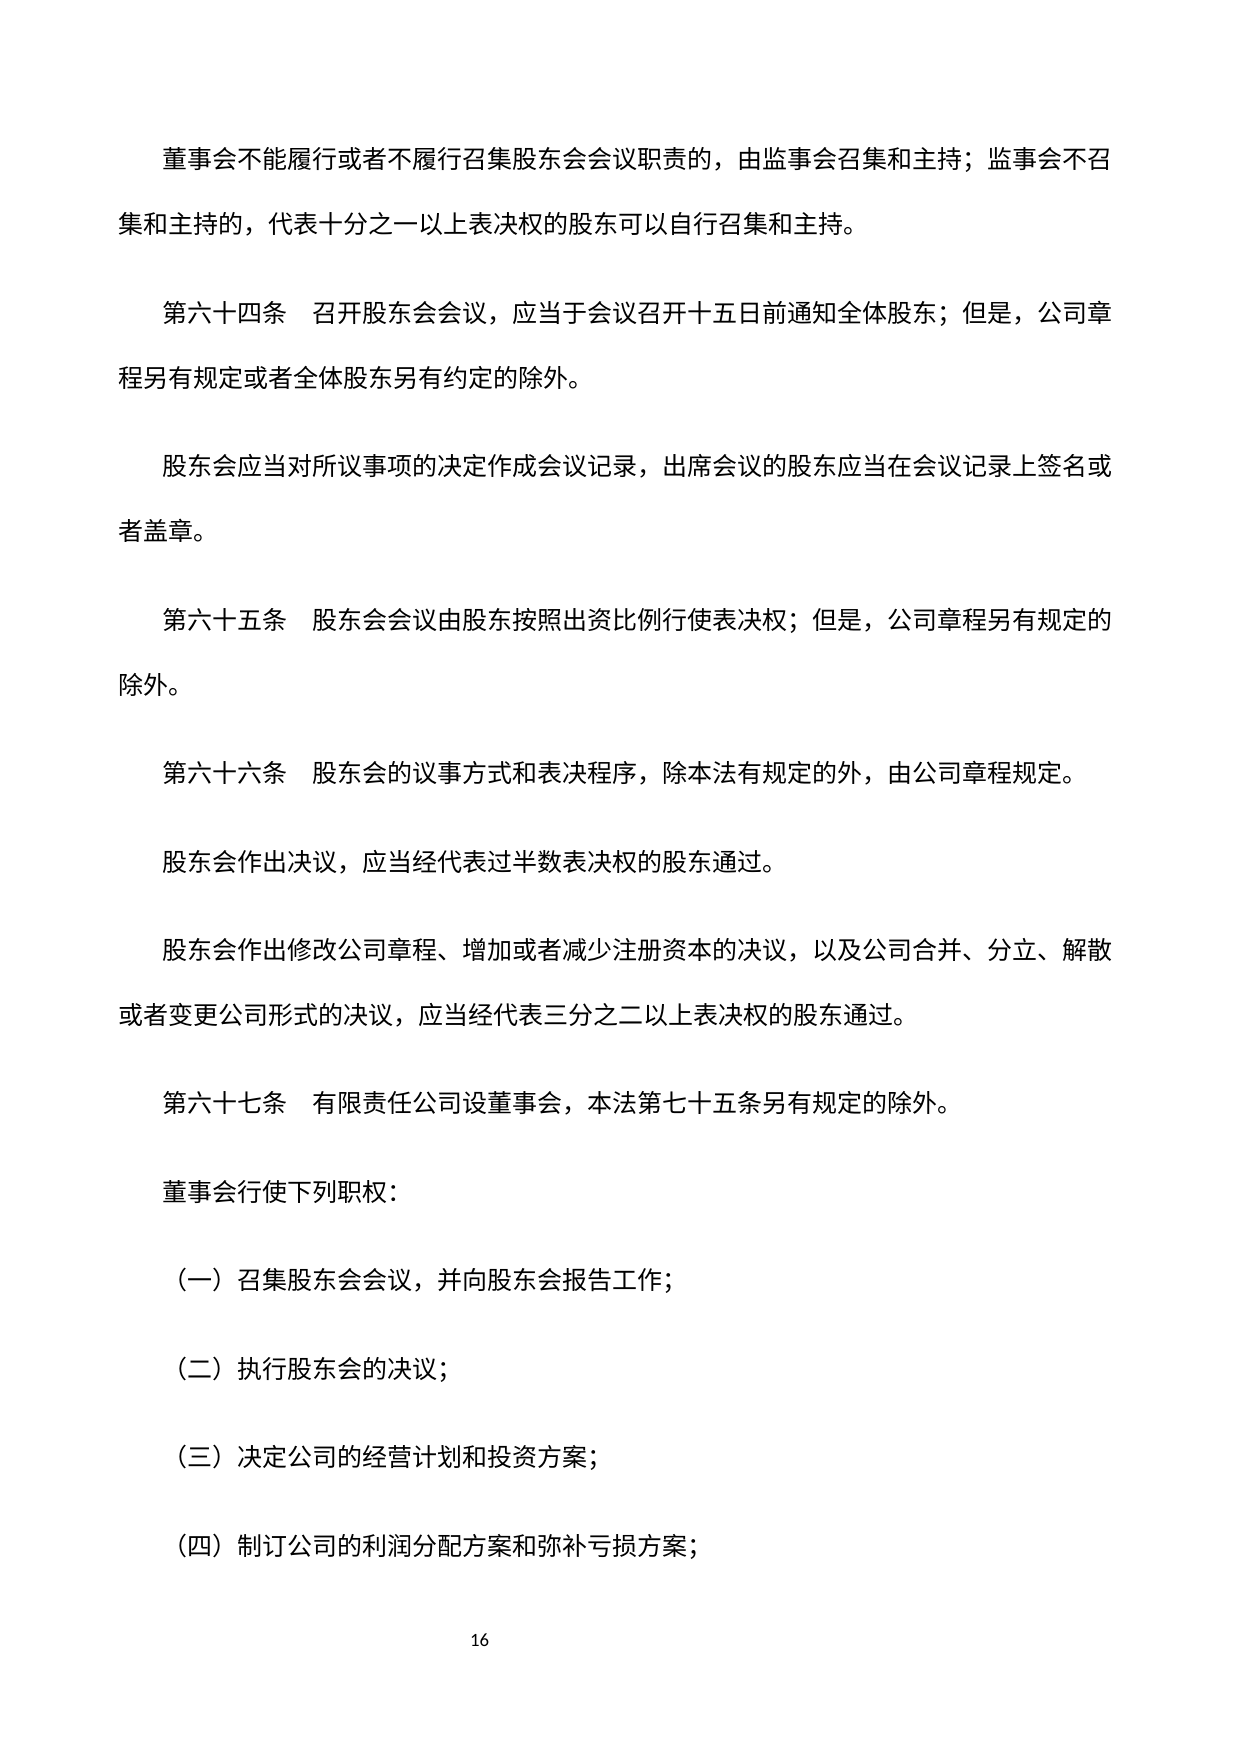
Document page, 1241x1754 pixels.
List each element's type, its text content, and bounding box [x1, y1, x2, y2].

text （一）召集股东会会议，并向股东会报告工作； [118, 1246, 1122, 1311]
text 股东会作出决议，应当经代表过半数表决权的股东通过。 [118, 828, 1122, 893]
text 股东会应当对所议事项的决定作成会议记录，出席会议的股东应当在会议记录上签名或者盖章。 [118, 432, 1122, 562]
text 第六十六条 股东会的议事方式和表决程序，除本法有规定的外，由公司章程规定。 [118, 739, 1122, 804]
text 第六十七条 有限责任公司设董事会，本法第七十五条另有规定的除外。 [118, 1069, 1122, 1134]
text 股东会作出修改公司章程、增加或者减少注册资本的决议，以及公司合并、分立、解散或者变更公司形式的决议，应当经代表三分之二以上表决权的股东通过。 [118, 916, 1122, 1046]
text 第六十四条 召开股东会会议，应当于会议召开十五日前通知全体股东；但是，公司章程另有规定或者全体股东另有约定的除外。 [118, 279, 1122, 409]
text 董事会行使下列职权： [118, 1158, 1122, 1223]
text （三）决定公司的经营计划和投资方案； [118, 1423, 1122, 1488]
text 第六十五条 股东会会议由股东按照出资比例行使表决权；但是，公司章程另有规定的除外。 [118, 586, 1122, 716]
text （四）制订公司的利润分配方案和弥补亏损方案； [118, 1512, 1122, 1577]
text 董事会不能履行或者不履行召集股东会会议职责的，由监事会召集和主持；监事会不召集和主持的，代表十分之一以上表决权的股东可以自行召集和主持。 [118, 125, 1122, 255]
text （二）执行股东会的决议； [118, 1335, 1122, 1400]
